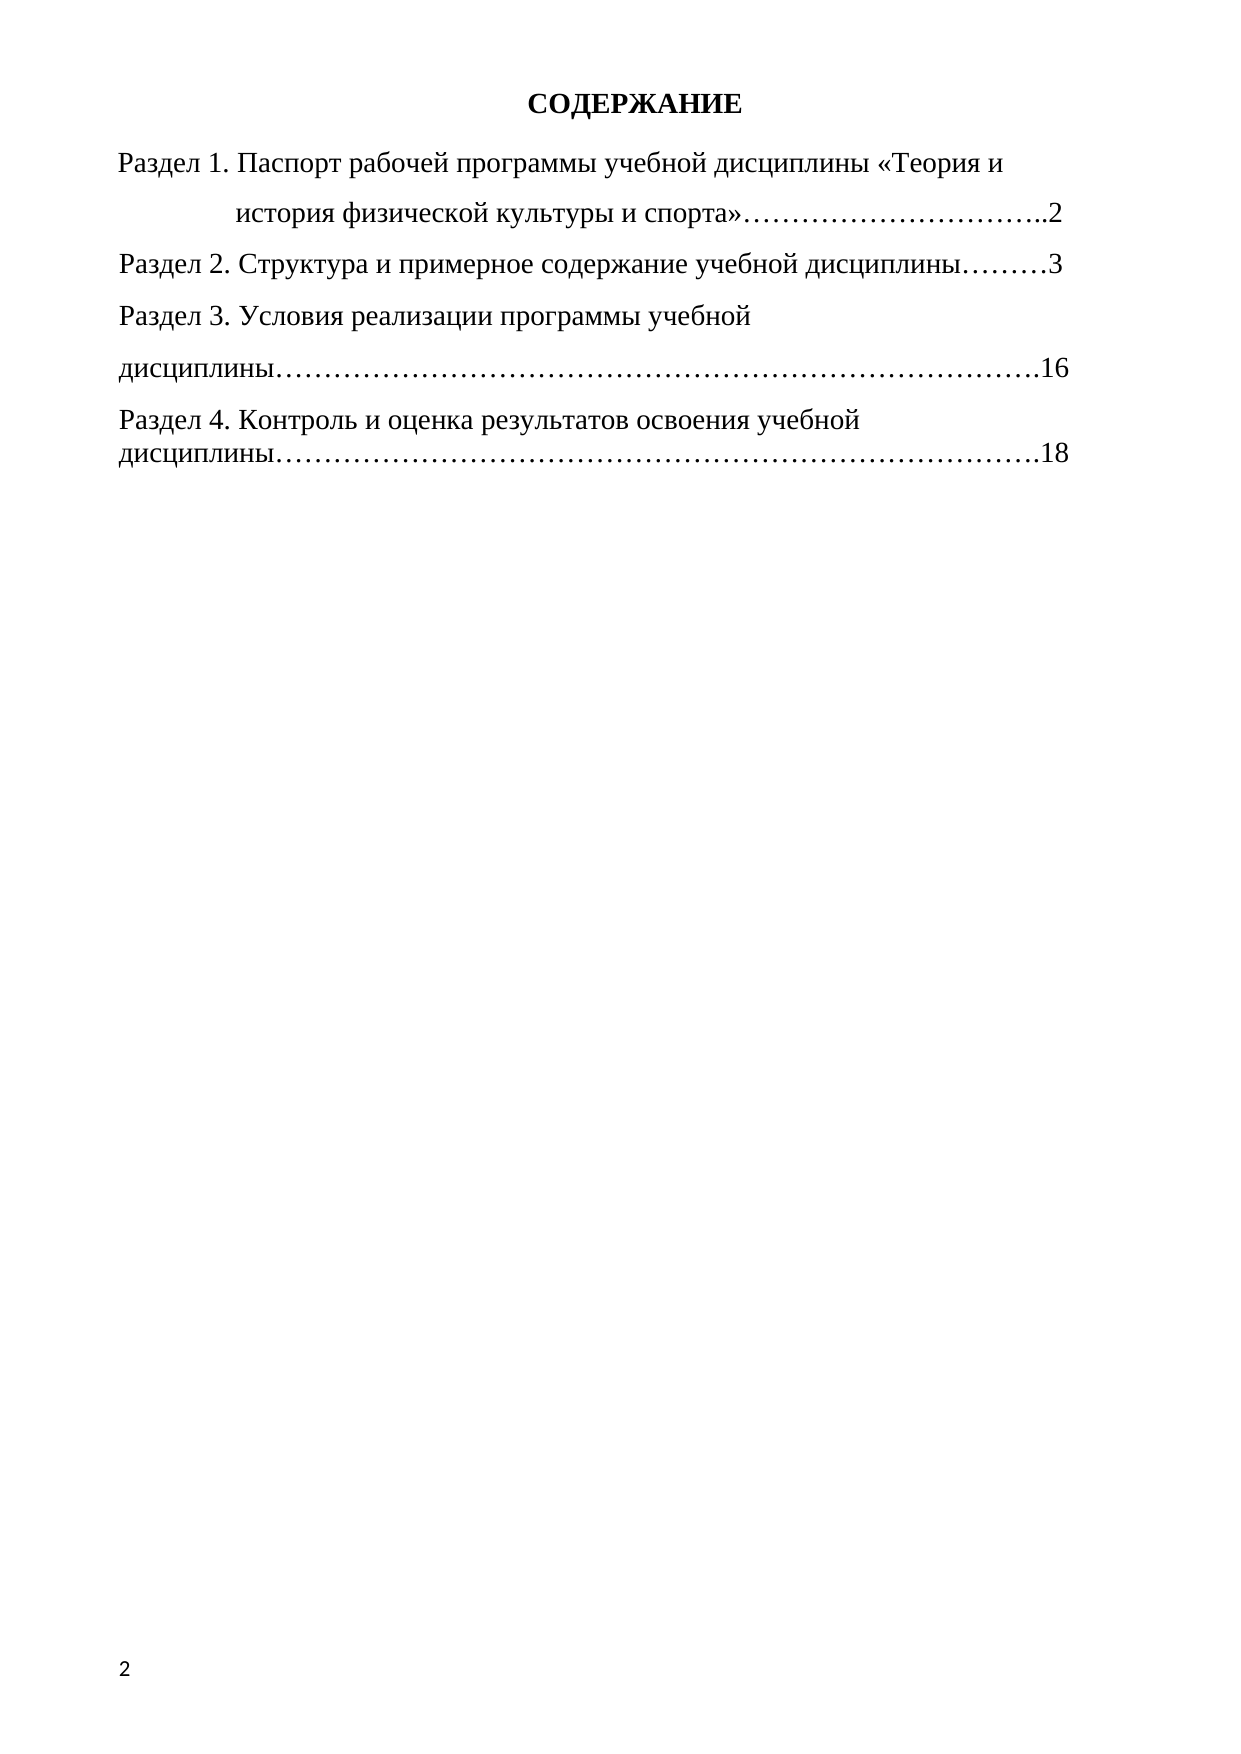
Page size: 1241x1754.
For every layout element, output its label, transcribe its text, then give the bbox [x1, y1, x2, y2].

text 2 [119, 1654, 1096, 1682]
text СОДЕРЖАНИЕ [527, 86, 1096, 119]
text Раздел 2. Структура и примерное содержание учебной дисциплины………3 Раздел 3. Условия реализации программы учебной дисциплины…………………………………………………………………….16 [119, 246, 1096, 383]
text Раздел 4. Контроль и оценка результатов освоения учебной дисциплины…………………………………………………………………….18 [119, 402, 1096, 469]
text Раздел 1. Паспорт рабочей программы учебной дисциплины «Теория и история физической культуры и спорта»…………………………..2 [117, 145, 1082, 229]
